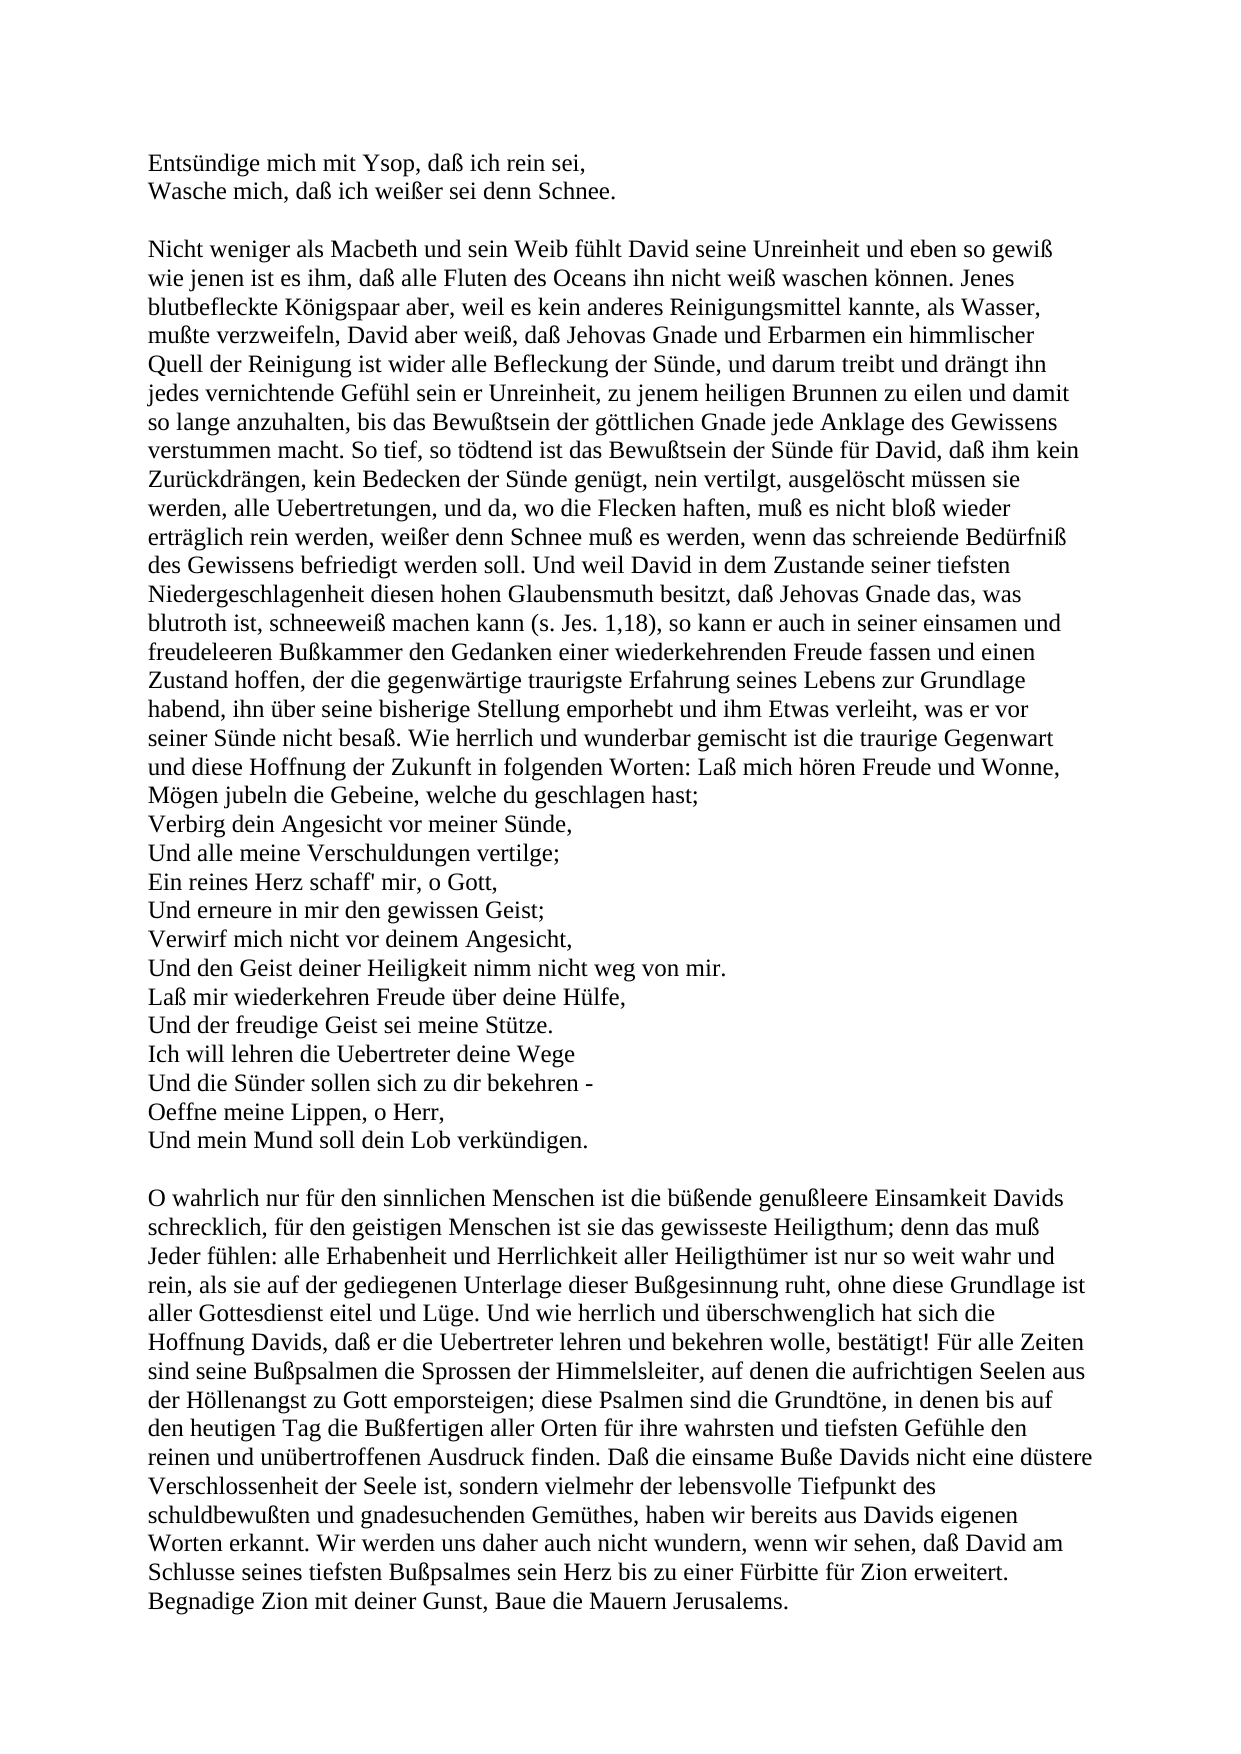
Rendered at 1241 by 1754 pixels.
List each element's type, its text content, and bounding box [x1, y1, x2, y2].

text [148, 148, 1093, 205]
text O wahrlich nur für den sinnlichen Menschen ist die büßende genußleere Einsamkeit Davids schrecklich, für den geistigen Menschen ist sie das gewisseste Heiligthum; denn das muß Jeder fühlen: alle Erhabenheit und Herrlichkeit aller Heiligthümer ist nur so weit wahr und rein, als sie auf der gediegenen Unterlage dieser Bußgesinnung ruht, ohne diese Grundlage ist aller Gottesdienst eitel und Lüge. Und wie herrlich und überschwenglich hat sich die Hoffnung Davids, daß er die Uebertreter lehren und bekehren wolle, bestätigt! Für alle Zeiten sind seine Bußpsalmen die Sprossen der Himmelsleiter, auf denen die aufrichtigen Seelen aus der Höllenangst zu Gott emporsteigen; diese Psalmen sind die Grundtöne, in denen bis auf den heutigen Tag die Bußfertigen aller Orten für ihre wahrsten und tiefsten Gefühle den reinen und unübertroffenen Ausdruck finden. Daß die einsame Buße Davids nicht eine düstere Verschlossenheit der Seele ist, sondern vielmehr der lebensvolle Tiefpunkt des schuldbewußten und gnadesuchenden Gemüthes, haben wir bereits aus Davids eigenen Worten erkannt. Wir werden uns daher auch nicht wundern, wenn wir sehen, daß David am Schlusse seines tiefsten Bußpsalmes sein Herz bis zu einer Fürbitte für Zion erweitert. Begnadige Zion mit deiner Gunst, Baue die Mauern Jerusalems. [148, 1183, 1093, 1615]
text Nicht weniger als Macbeth und sein Weib fühlt David seine Unreinheit und eben so gewiß wie jenen ist es ihm, daß alle Fluten des Oceans ihn nicht weiß waschen können. Jenes blutbefleckte Königspaar aber, weil es kein anderes Reinigungsmittel kannte, als Wasser, mußte verzweifeln, David aber weiß, daß Jehovas Gnade und Erbarmen ein himmlischer Quell der Reinigung ist wider alle Befleckung der Sünde, und darum treibt und drängt ihn jedes vernichtende Gefühl sein er Unreinheit, zu jenem heiligen Brunnen zu eilen und damit so lange anzuhalten, bis das Bewußtsein der göttlichen Gnade jede Anklage des Gewissens verstummen macht. So tief, so tödtend ist das Bewußtsein der Sünde für David, daß ihm kein Zurückdrängen, kein Bedecken der Sünde genügt, nein vertilgt, ausgelöscht müssen sie werden, alle Uebertretungen, und da, wo die Flecken haften, muß es nicht bloß wieder erträglich rein werden, weißer denn Schnee muß es werden, wenn das schreiende Bedürfniß des Gewissens befriedigt werden soll. Und weil David in dem Zustande seiner tiefsten Niedergeschlagenheit diesen hohen Glaubensmuth besitzt, daß Jehovas Gnade das, was blutroth ist, schneeweiß machen kann (s. Jes. 1,18), so kann er auch in seiner einsamen und freudeleeren Bußkammer den Gedanken einer wiederkehrenden Freude fassen und einen Zustand hoffen, der die gegenwärtige traurigste Erfahrung seines Lebens zur Grundlage habend, ihn über seine bisherige Stellung emporhebt und ihm Etwas verleiht, was er vor seiner Sünde nicht besaß. Wie herrlich und wunderbar gemischt ist die traurige Gegenwart und diese Hoffnung der Zukunft in folgenden Worten: Laß mich hören Freude und Wonne, Mögen jubeln die Gebeine, welche du geschlagen hast; Verbirg dein Angesicht vor meiner Sünde, Und alle meine Verschuldungen vertilge; Ein reines Herz schaff' mir, o Gott, Und erneure in mir den gewissen Geist; Verwirf mich nicht vor deinem Angesicht, Und den Geist deiner Heiligkeit nimm nicht weg von mir. Laß mir wiederkehren Freude über deine Hülfe, Und der freudige Geist sei meine Stütze. Ich will lehren die Uebertreter deine Wege Und die Sünder sollen sich zu dir bekehren - Oeffne meine Lippen, o Herr, Und mein Mund soll dein Lob verkündigen. [148, 234, 1093, 1154]
